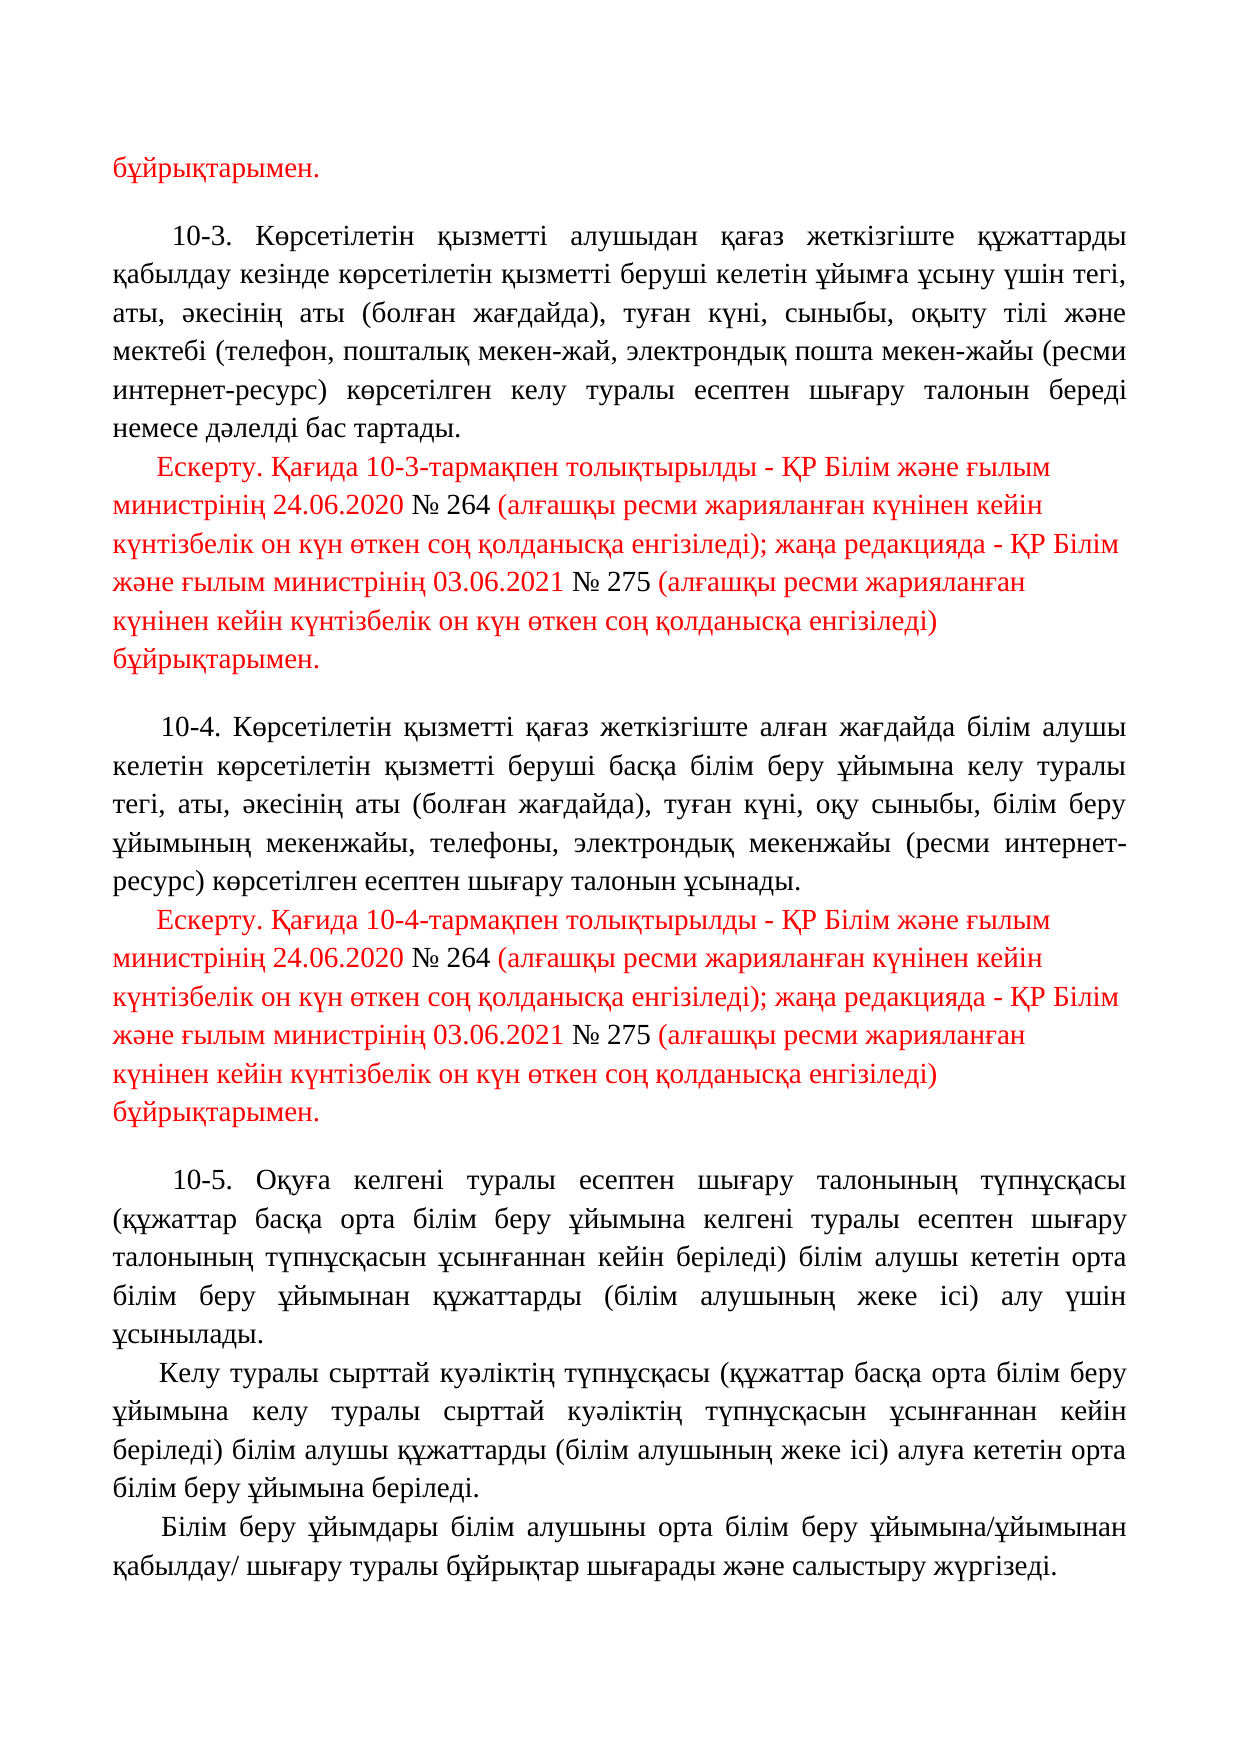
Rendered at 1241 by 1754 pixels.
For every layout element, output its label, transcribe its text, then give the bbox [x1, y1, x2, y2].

text 10-3. Көрсетілетін қызметті алушыдан қағаз жеткізгіште құжаттарды қабылдау кезінде көрсетілетін қызметті беруші келетін ұйымға ұсыну үшін тегі, аты, әкесінің аты (болған жағдайда), туған күні, сыныбы, оқыту тілі және мектебі (телефон, пошталық мекен-жай, электрондық пошта мекен-жайы (ресми интернет-ресурс) көрсетілген келу туралы есептен шығару талонын береді немесе дәлелді бас тартады. [112, 218, 1128, 444]
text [112, 150, 1128, 214]
text Білім беру ұйымдары білім алушыны орта білім беру ұйымына/ұйымынан қабылдау/ шығару туралы бұйрықтар шығарады және салыстыру жүргізеді. [112, 1509, 1128, 1581]
text Ескерту. Қағида 10-4-тармақпен толықтырылды - ҚР Білім және ғылым министрінің 24.06.2020 № 264 (алғашқы ресми жарияланған күнінен кейін күнтізбелік он күн өткен соң қолданысқа енгізіледі); жаңа редакцияда - ҚР Білім және ғылым министрінің 03.06.2021 № 275 (алғашқы ресми жарияланған күнінен кейін күнтізбелік он күн өткен соң қолданысқа енгізіледі) бұйрықтарымен. [112, 902, 1128, 1158]
text 10-4. Көрсетілетін қызметті қағаз жеткізгіште алған жағдайда білім алушы келетін көрсетілетін қызметті беруші басқа білім беру ұйымына келу туралы тегі, аты, әкесінің аты (болған жағдайда), туған күні, оқу сыныбы, білім беру ұйымының мекенжайы, телефоны, электрондық мекенжайы (ресми интернет-ресурс) көрсетілген есептен шығару талонын ұсынады. [112, 709, 1128, 897]
text Ескерту. Қағида 10-3-тармақпен толықтырылды - ҚР Білім және ғылым министрінің 24.06.2020 № 264 (алғашқы ресми жарияланған күнінен кейін күнтізбелік он күн өткен соң қолданысқа енгізіледі); жаңа редакцияда - ҚР Білім және ғылым министрінің 03.06.2021 № 275 (алғашқы ресми жарияланған күнінен кейін күнтізбелік он күн өткен соң қолданысқа енгізіледі) бұйрықтарымен. [112, 449, 1128, 705]
text Келу туралы сырттай куәліктің түпнұсқасы (құжаттар басқа орта білім беру ұйымына келу туралы сырттай куәліктің түпнұсқасын ұсынғаннан кейін беріледі) білім алушы құжаттарды (білім алушының жеке ісі) алуға кететін орта білім беру ұйымына беріледі. [112, 1355, 1128, 1504]
text 10-5. Оқуға келгені туралы есептен шығару талонының түпнұсқасы (құжаттар басқа орта білім беру ұйымына келгені туралы есептен шығару талонының түпнұсқасын ұсынғаннан кейін беріледі) білім алушы кететін орта білім беру ұйымынан құжаттарды (білім алушының жеке ісі) алу үшін ұсынылады. [112, 1162, 1128, 1350]
